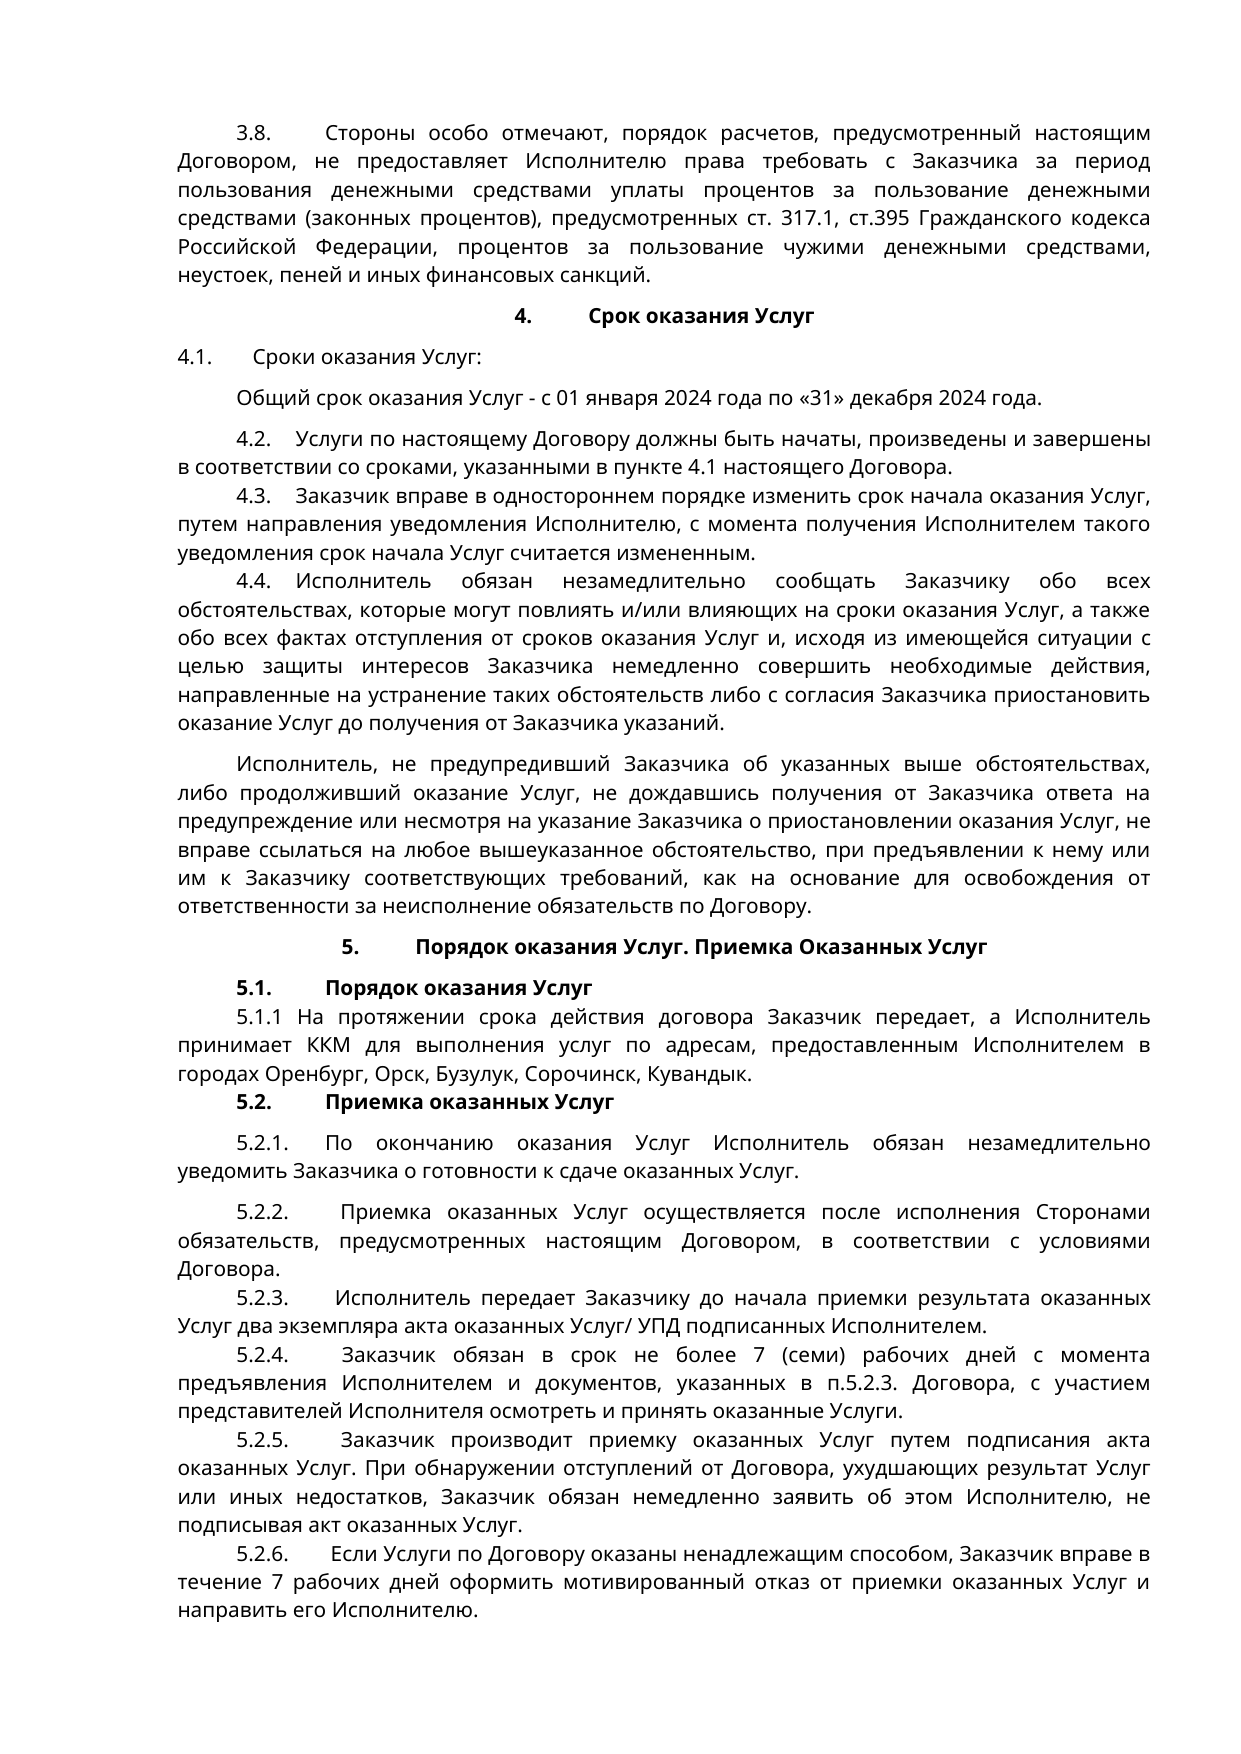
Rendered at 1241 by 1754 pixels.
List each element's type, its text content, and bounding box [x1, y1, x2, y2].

list Исполнитель обязан незамедлительно сообщать Заказчику обо всех обстоятельствах, которые могут повлиять и/или влияющих на сроки оказания Услуг, а также обо всех фактах отступления от сроков оказания Услуг и, исходя из имеющейся ситуации с целью защиты интересов Заказчика немедленно совершить необходимые действия, направленные на устранение таких обстоятельств либо с согласия Заказчика приостановить оказание Услуг до получения от Заказчика указаний. [177, 566, 1152, 737]
list Стороны особо отмечают, порядок расчетов, предусмотренный настоящим Договором, не предоставляет Исполнителю права требовать с Заказчика за период пользования денежными средствами уплаты процентов за пользование денежными средствами (законных процентов), предусмотренных ст. 317.1, ст.395 Гражданского кодекса Российской Федерации, процентов за пользование чужими денежными средствами, неустоек, пеней и иных финансовых санкций. [177, 118, 1152, 289]
list Если Услуги по Договору оказаны ненадлежащим способом, Заказчик вправе в течение 7 рабочих дней оформить мотивированный отказ от приемки оказанных Услуг и направить его Исполнителю. [177, 1539, 1152, 1624]
list Порядок оказания Услуг [177, 973, 1152, 1002]
text 5.1.1 На протяжении срока действия договора Заказчик передает, а Исполнитель принимает ККМ для выполнения услуг по адресам, предоставленным Исполнителем в городах Оренбург, Орск, Бузулук, Сорочинск, Кувандык. [177, 1002, 1152, 1087]
subtitle Срок оказания Услуг [177, 301, 1152, 330]
list Сроки оказания Услуг: [177, 342, 1152, 371]
subtitle Порядок оказания Услуг. Приемка Оказанных Услуг [177, 932, 1152, 961]
list Заказчик обязан в срок не более 7 (семи) рабочих дней с момента предъявления Исполнителем и документов, указанных в п.5.2.3. Договора, с участием представителей Исполнителя осмотреть и принять оказанные Услуги. [177, 1340, 1152, 1425]
list Заказчик вправе в одностороннем порядке изменить срок начала оказания Услуг, путем направления уведомления Исполнителю, с момента получения Исполнителем такого уведомления срок начала Услуг считается измененным. [177, 481, 1152, 566]
list Заказчик производит приемку оказанных Услуг путем подписания акта оказанных Услуг. При обнаружении отступлений от Договора, ухудшающих результат Услуг или иных недостатков, Заказчик обязан немедленно заявить об этом Исполнителю, не подписывая акт оказанных Услуг. [177, 1425, 1152, 1539]
list По окончанию оказания Услуг Исполнитель обязан незамедлительно уведомить Заказчика о готовности к сдаче оказанных Услуг. [177, 1128, 1152, 1185]
list Исполнитель передает Заказчику до начала приемки результата оказанных Услуг два экземпляра акта оказанных Услуг/ УПД подписанных Исполнителем. [177, 1283, 1152, 1340]
list Услуги по настоящему Договору должны быть начаты, произведены и завершены в соответствии со сроками, указанными в пункте 4.1 настоящего Договора. [177, 424, 1152, 481]
list Приемка оказанных Услуг [177, 1087, 1152, 1116]
list Приемка оказанных Услуг осуществляется после исполнения Сторонами обязательств, предусмотренных настоящим Договором, в соответствии с условиями Договора. [177, 1197, 1152, 1283]
text Исполнитель, не предупредивший Заказчика об указанных выше обстоятельствах, либо продолживший оказание Услуг, не дождавшись получения от Заказчика ответа на предупреждение или несмотря на указание Заказчика о приостановлении оказания Услуг, не вправе ссылаться на любое вышеуказанное обстоятельство, при предъявлении к нему или им к Заказчику соответствующих требований, как на основание для освобождения от ответственности за неисполнение обязательств по Договору. [177, 749, 1152, 920]
text Общий срок оказания Услуг - с 01 января 2024 года по «31» декабря 2024 года. [177, 383, 1152, 412]
